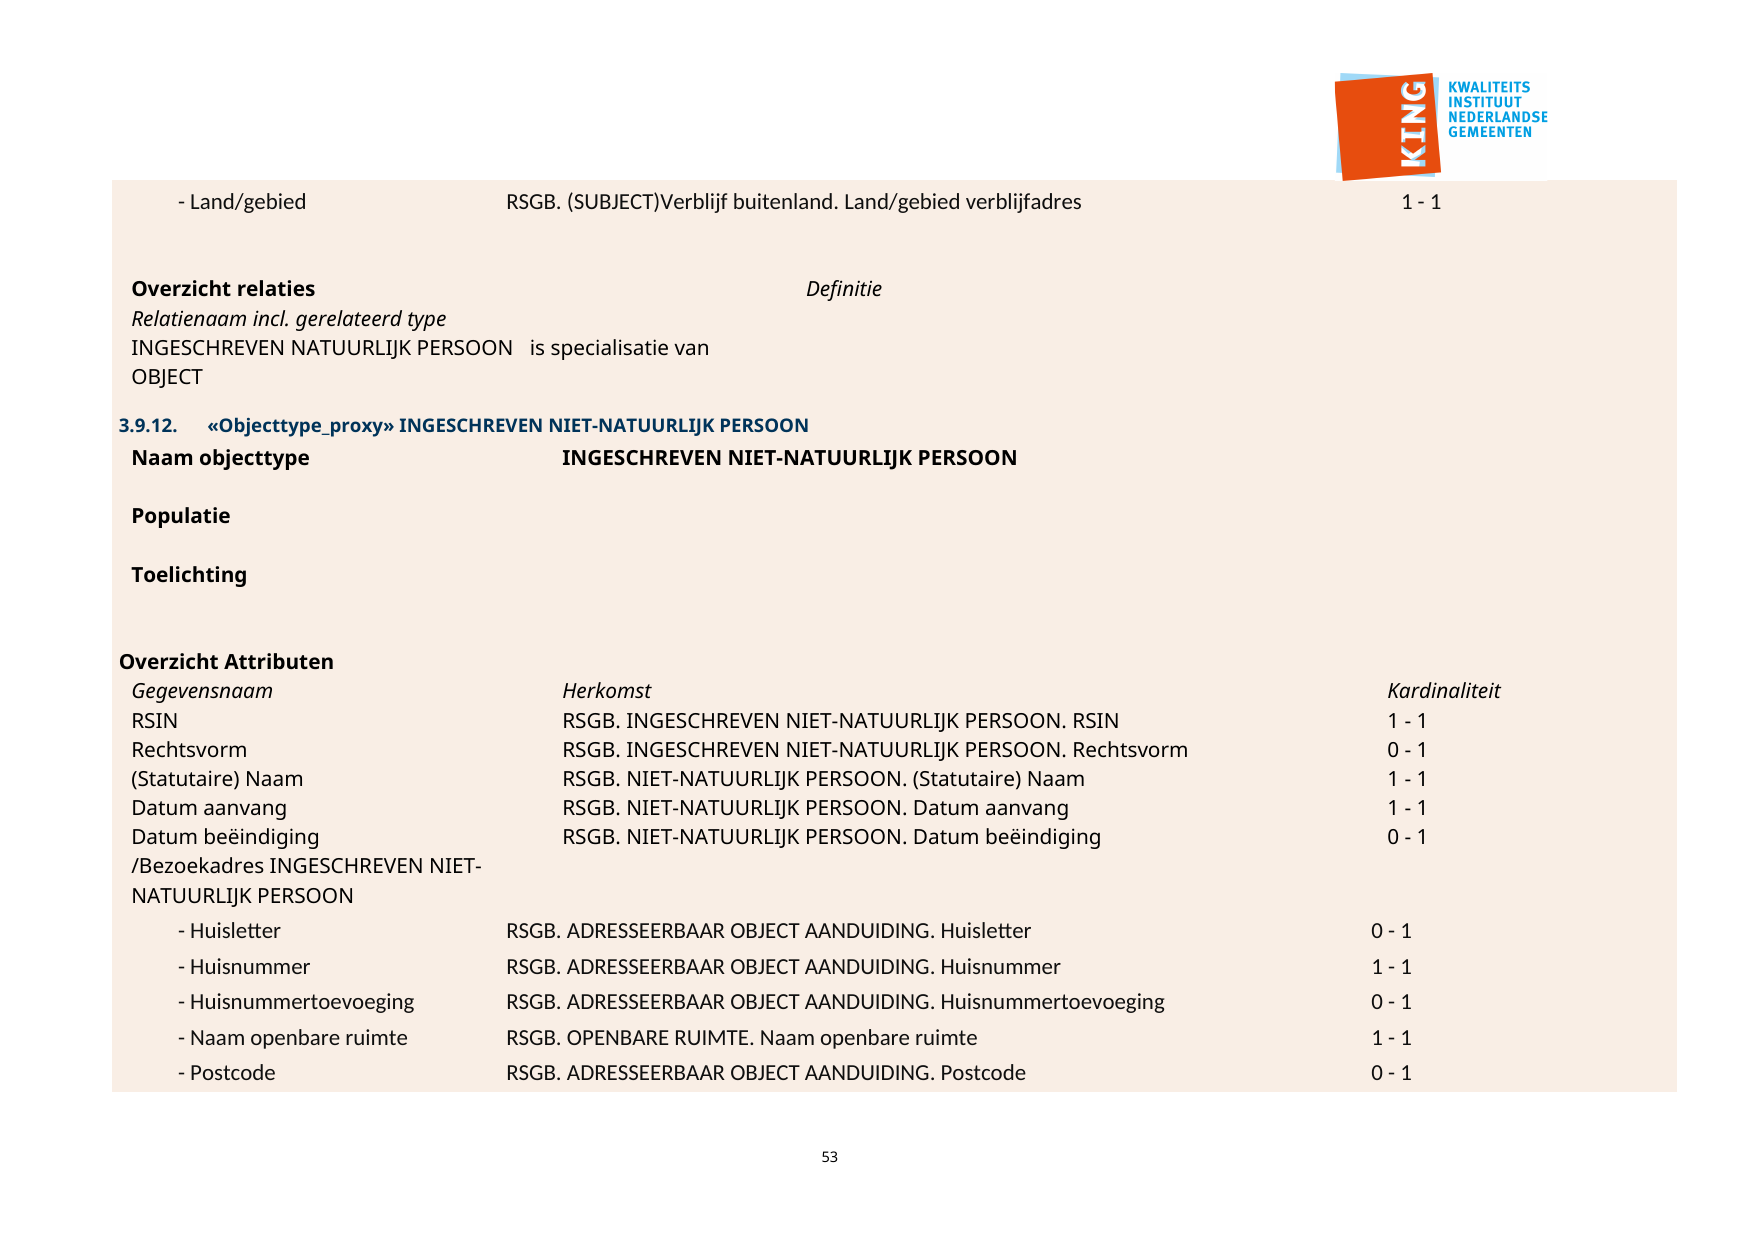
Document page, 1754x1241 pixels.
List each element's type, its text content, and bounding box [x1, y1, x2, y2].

picture [1334, 73, 1548, 181]
